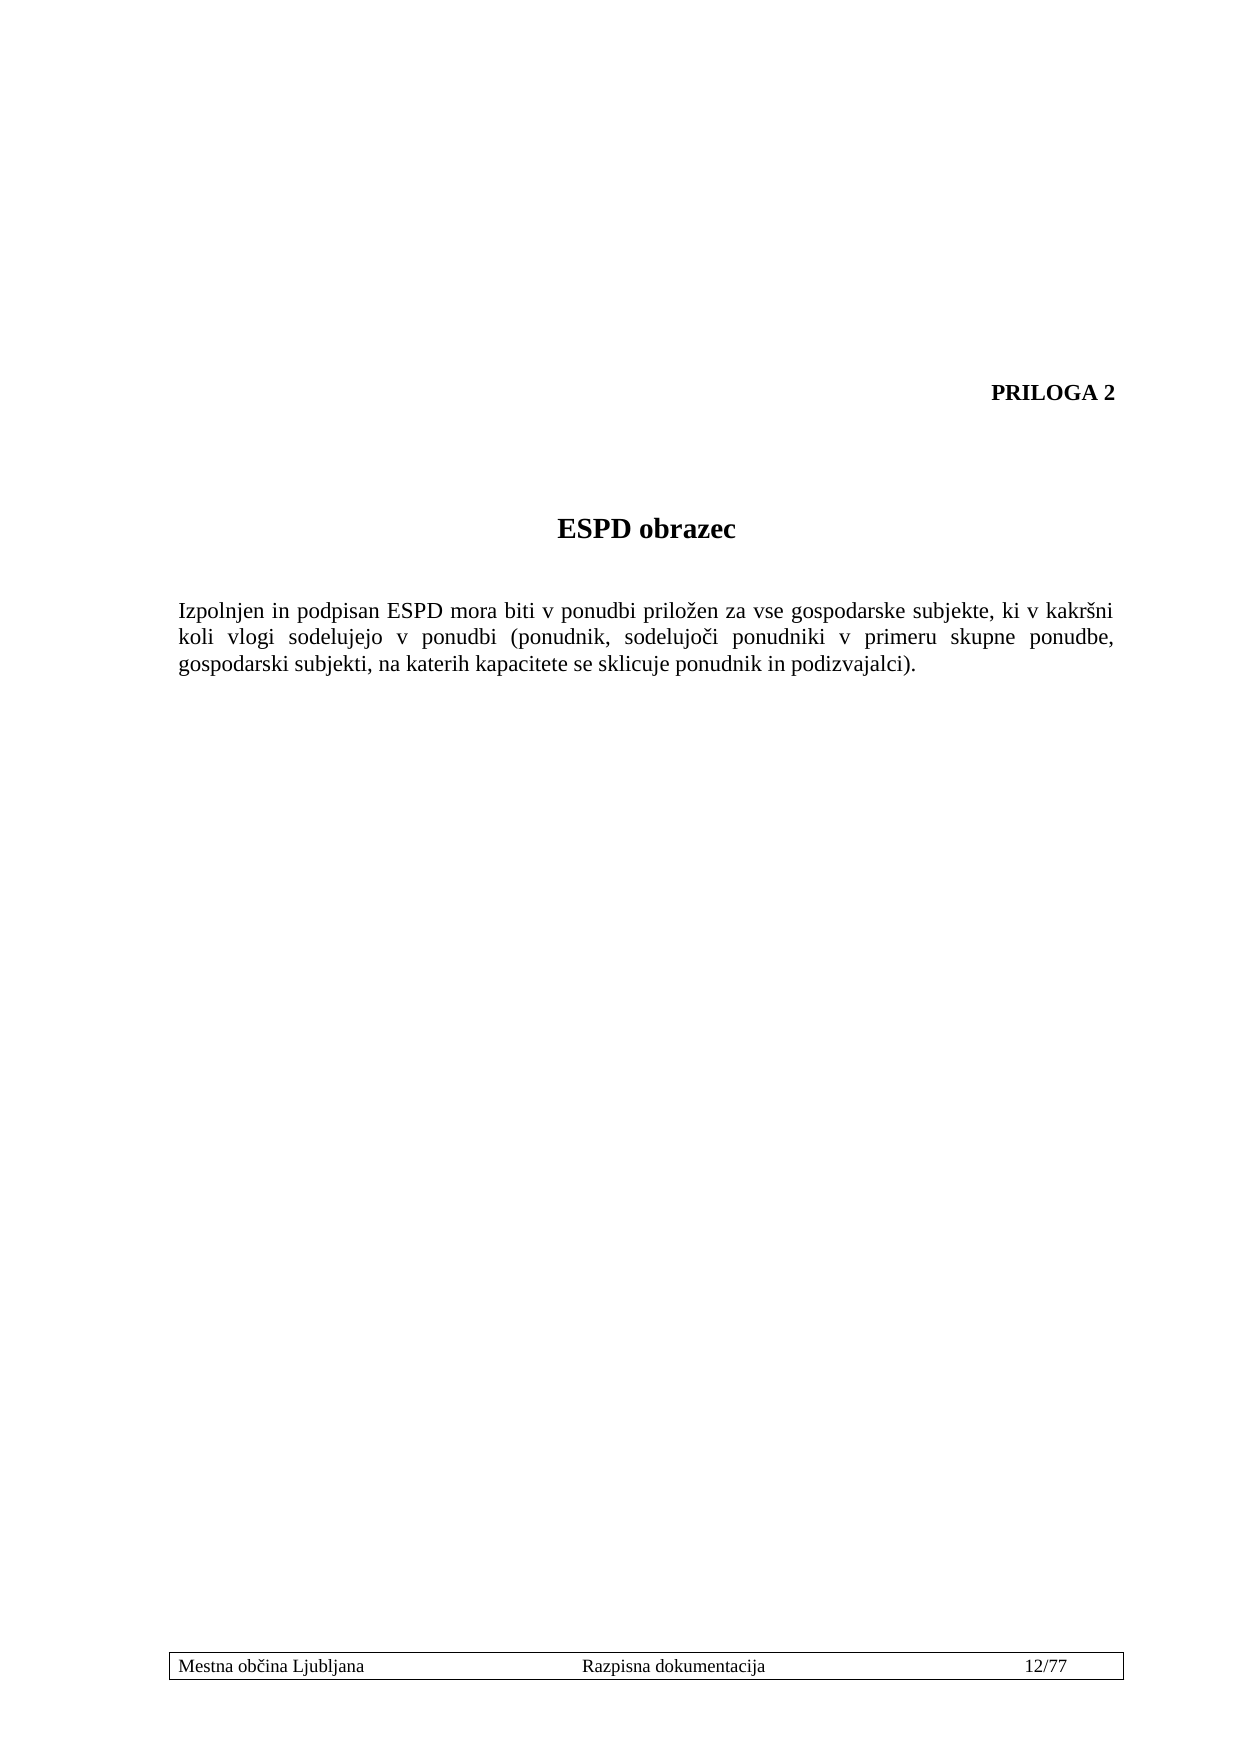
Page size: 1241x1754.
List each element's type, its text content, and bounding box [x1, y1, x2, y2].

text ESPD obrazec [178, 511, 1115, 544]
text PRILOGA 2 [178, 379, 1115, 405]
text Izpolnjen in podpisan ESPD mora biti v ponudbi priložen za vse gospodarske subjekte, ki v kakršni koli vlogi sodelujejo v ponudbi (ponudnik, sodelujoči ponudniki v primeru skupne ponudbe, gospodarski subjekti, na katerih kapacitete se sklicuje ponudnik in podizvajalci). [178, 597, 1115, 676]
